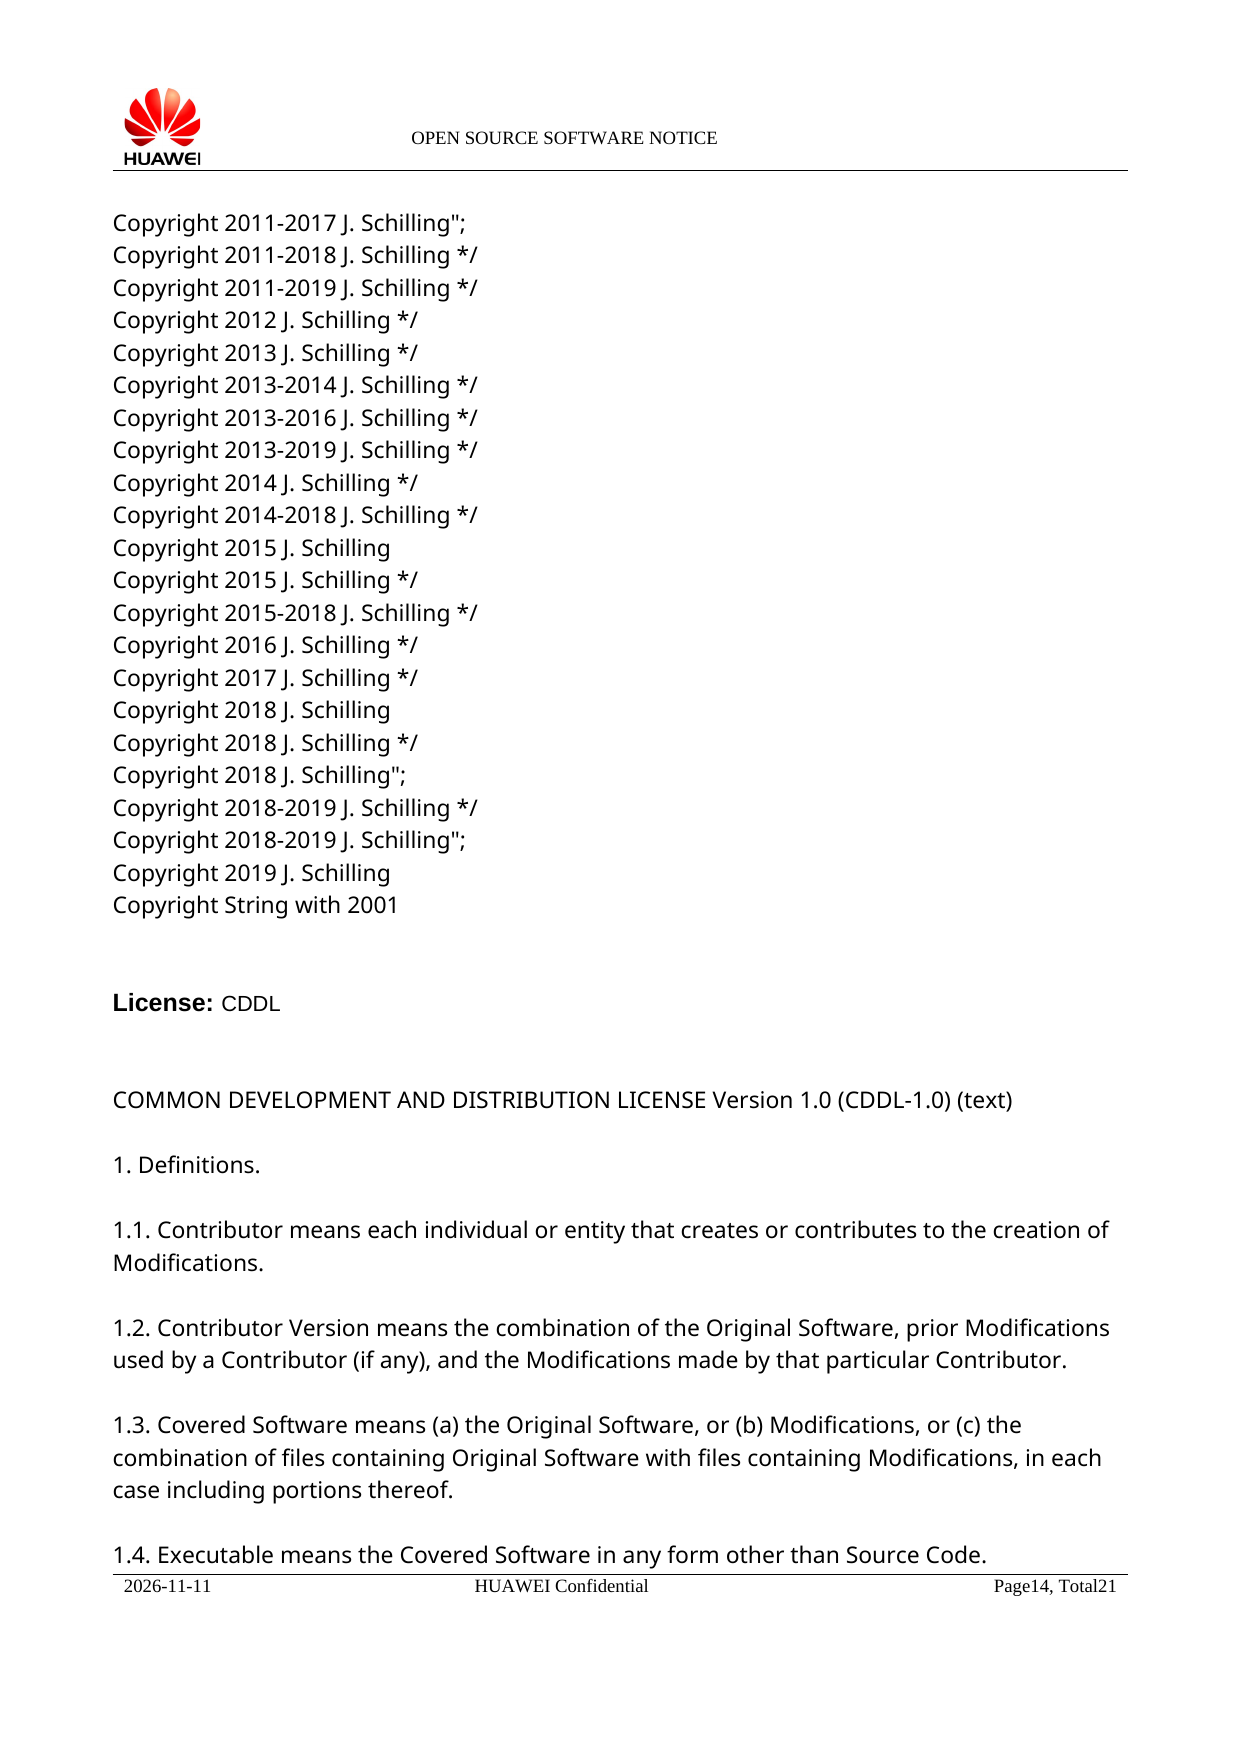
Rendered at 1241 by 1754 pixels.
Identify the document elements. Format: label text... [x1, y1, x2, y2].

text Copyright 2018-2019 J. Schilling"; [112, 824, 1128, 856]
picture [124, 88, 201, 165]
text Copyright 2017 J. Schilling */ [112, 661, 1128, 694]
text Copyright 2011-2019 J. Schilling */ [112, 271, 1128, 304]
text Copyright String with 2001 [112, 889, 1128, 921]
text COMMON DEVELOPMENT AND DISTRIBUTION LICENSE Version 1.0 (CDDL-1.0) (text) [112, 1084, 1128, 1116]
text License: CDDL [112, 986, 1128, 1019]
text Copyright 2015-2018 J. Schilling */ [112, 596, 1128, 629]
text Copyright 2012 J. Schilling */ [112, 304, 1128, 336]
text Copyright 2013-2019 J. Schilling */ [112, 434, 1128, 466]
text Copyright 2018-2019 J. Schilling */ [112, 791, 1128, 824]
text Copyright 2011-2018 J. Schilling */ [112, 239, 1128, 271]
text Copyright 2014 J. Schilling */ [112, 466, 1128, 499]
text Copyright 2016 J. Schilling */ [112, 629, 1128, 661]
text 1. Definitions. [112, 1149, 1128, 1181]
text Copyright 2018 J. Schilling */ [112, 726, 1128, 759]
text Copyright 2013 J. Schilling */ [112, 336, 1128, 369]
text Copyright 2015 J. Schilling */ [112, 564, 1128, 596]
text Copyright 2011-2017 J. Schilling"; [112, 206, 1128, 239]
text 1.1. Contributor means each individual or entity that creates or contributes to the creation of Modifications. [112, 1214, 1128, 1279]
text 1.2. Contributor Version means the combination of the Original Software, prior Modifications used by a Contributor (if any), and the Modifications made by that particular Contributor. [112, 1311, 1128, 1376]
text Copyright 2015 J. Schilling [112, 531, 1128, 564]
text 1.3. Covered Software means (a) the Original Software, or (b) Modifications, or (c) the combination of files containing Original Software with files containing Modifications, in each case including portions thereof. [112, 1409, 1128, 1506]
text Copyright 2014-2018 J. Schilling */ [112, 499, 1128, 531]
text Copyright 2013-2014 J. Schilling */ [112, 369, 1128, 401]
text Copyright 2013-2016 J. Schilling */ [112, 401, 1128, 434]
text Copyright 2018 J. Schilling"; [112, 759, 1128, 791]
text Copyright 2018 J. Schilling [112, 694, 1128, 726]
text Copyright 2019 J. Schilling [112, 856, 1128, 889]
text 1.4. Executable means the Covered Software in any form other than Source Code. [112, 1539, 1128, 1571]
